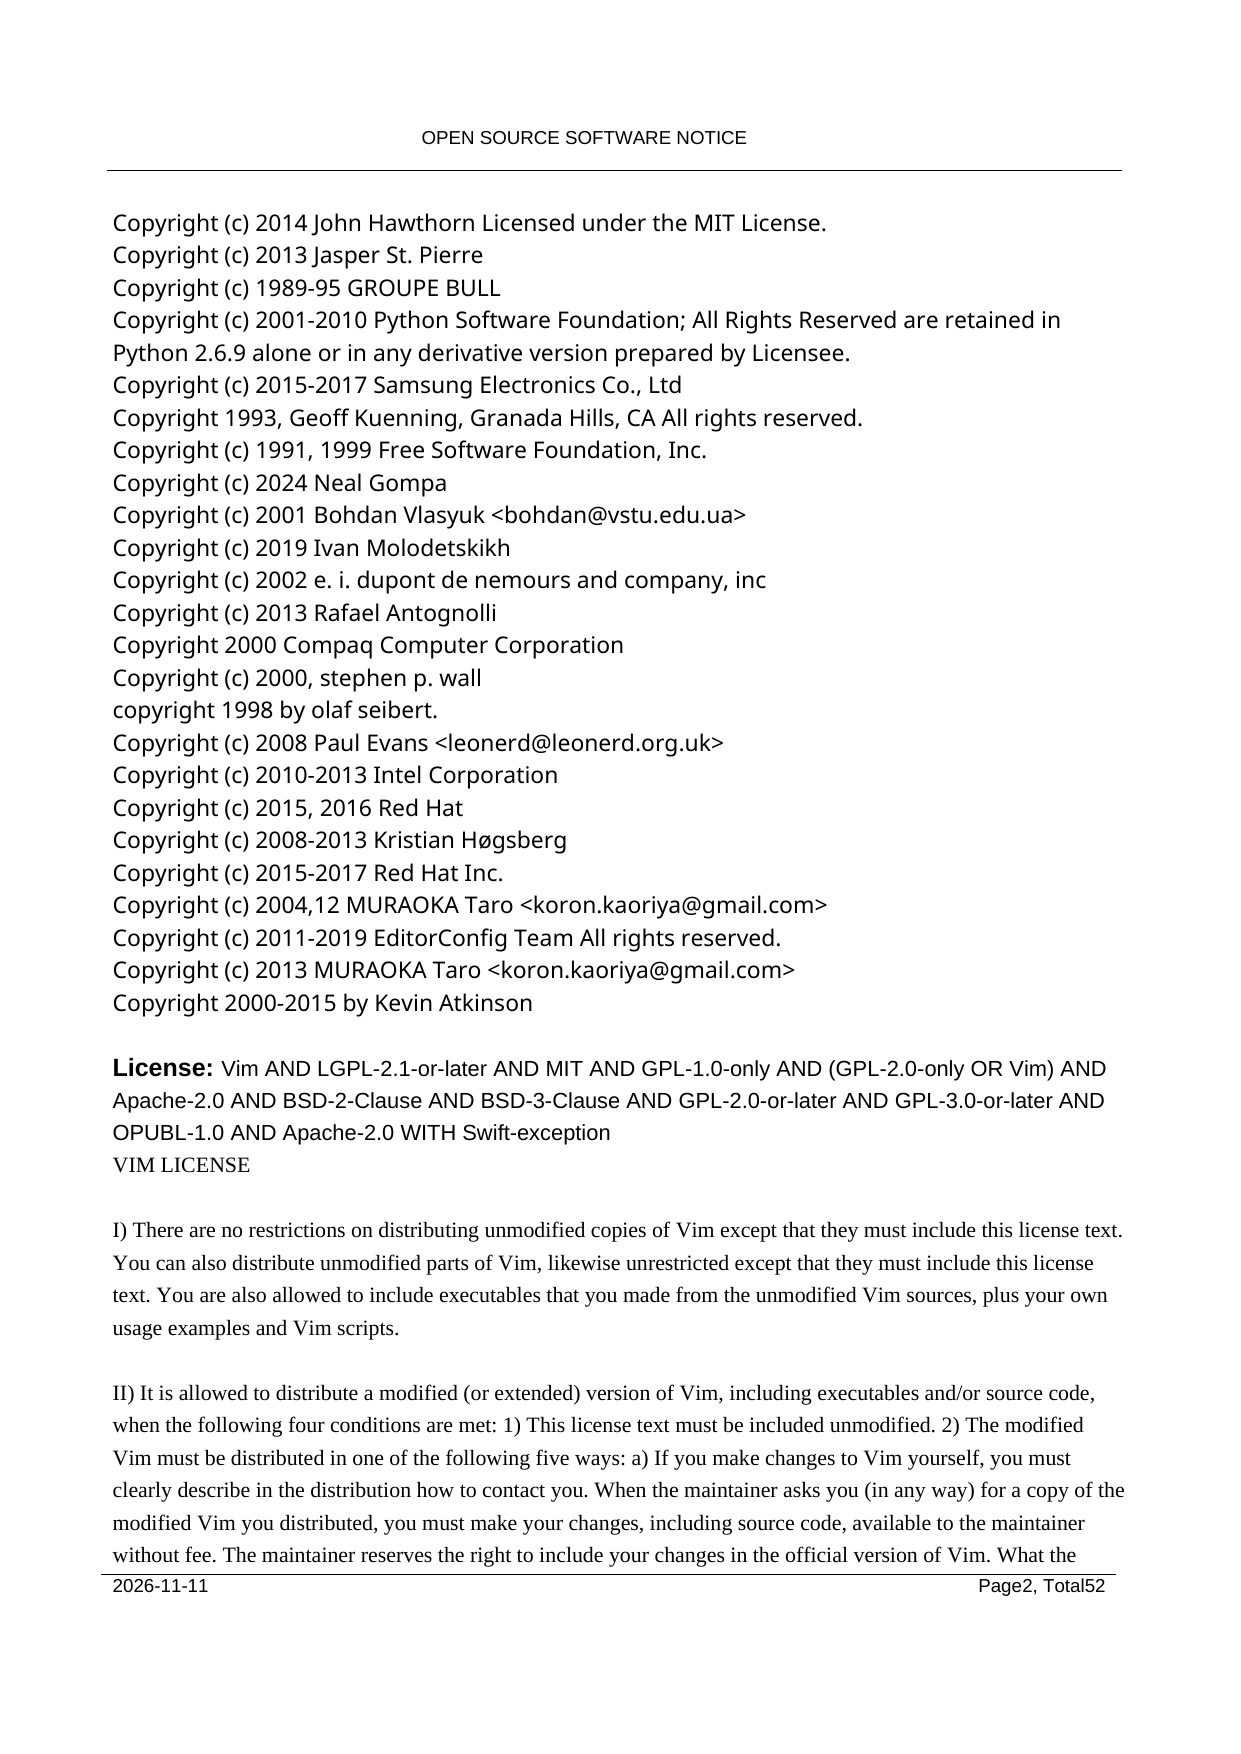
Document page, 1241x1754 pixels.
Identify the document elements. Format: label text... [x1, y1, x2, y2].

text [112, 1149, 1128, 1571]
text License: Vim AND LGPL-2.1-or-later AND MIT AND GPL-1.0-only AND (GPL-2.0-only OR Vim) AND Apache-2.0 AND BSD-2-Clause AND BSD-3-Clause AND GPL-2.0-or-later AND GPL-3.0-or-later AND OPUBL-1.0 AND Apache-2.0 WITH Swift-exception [112, 1051, 1128, 1149]
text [112, 206, 1128, 1051]
